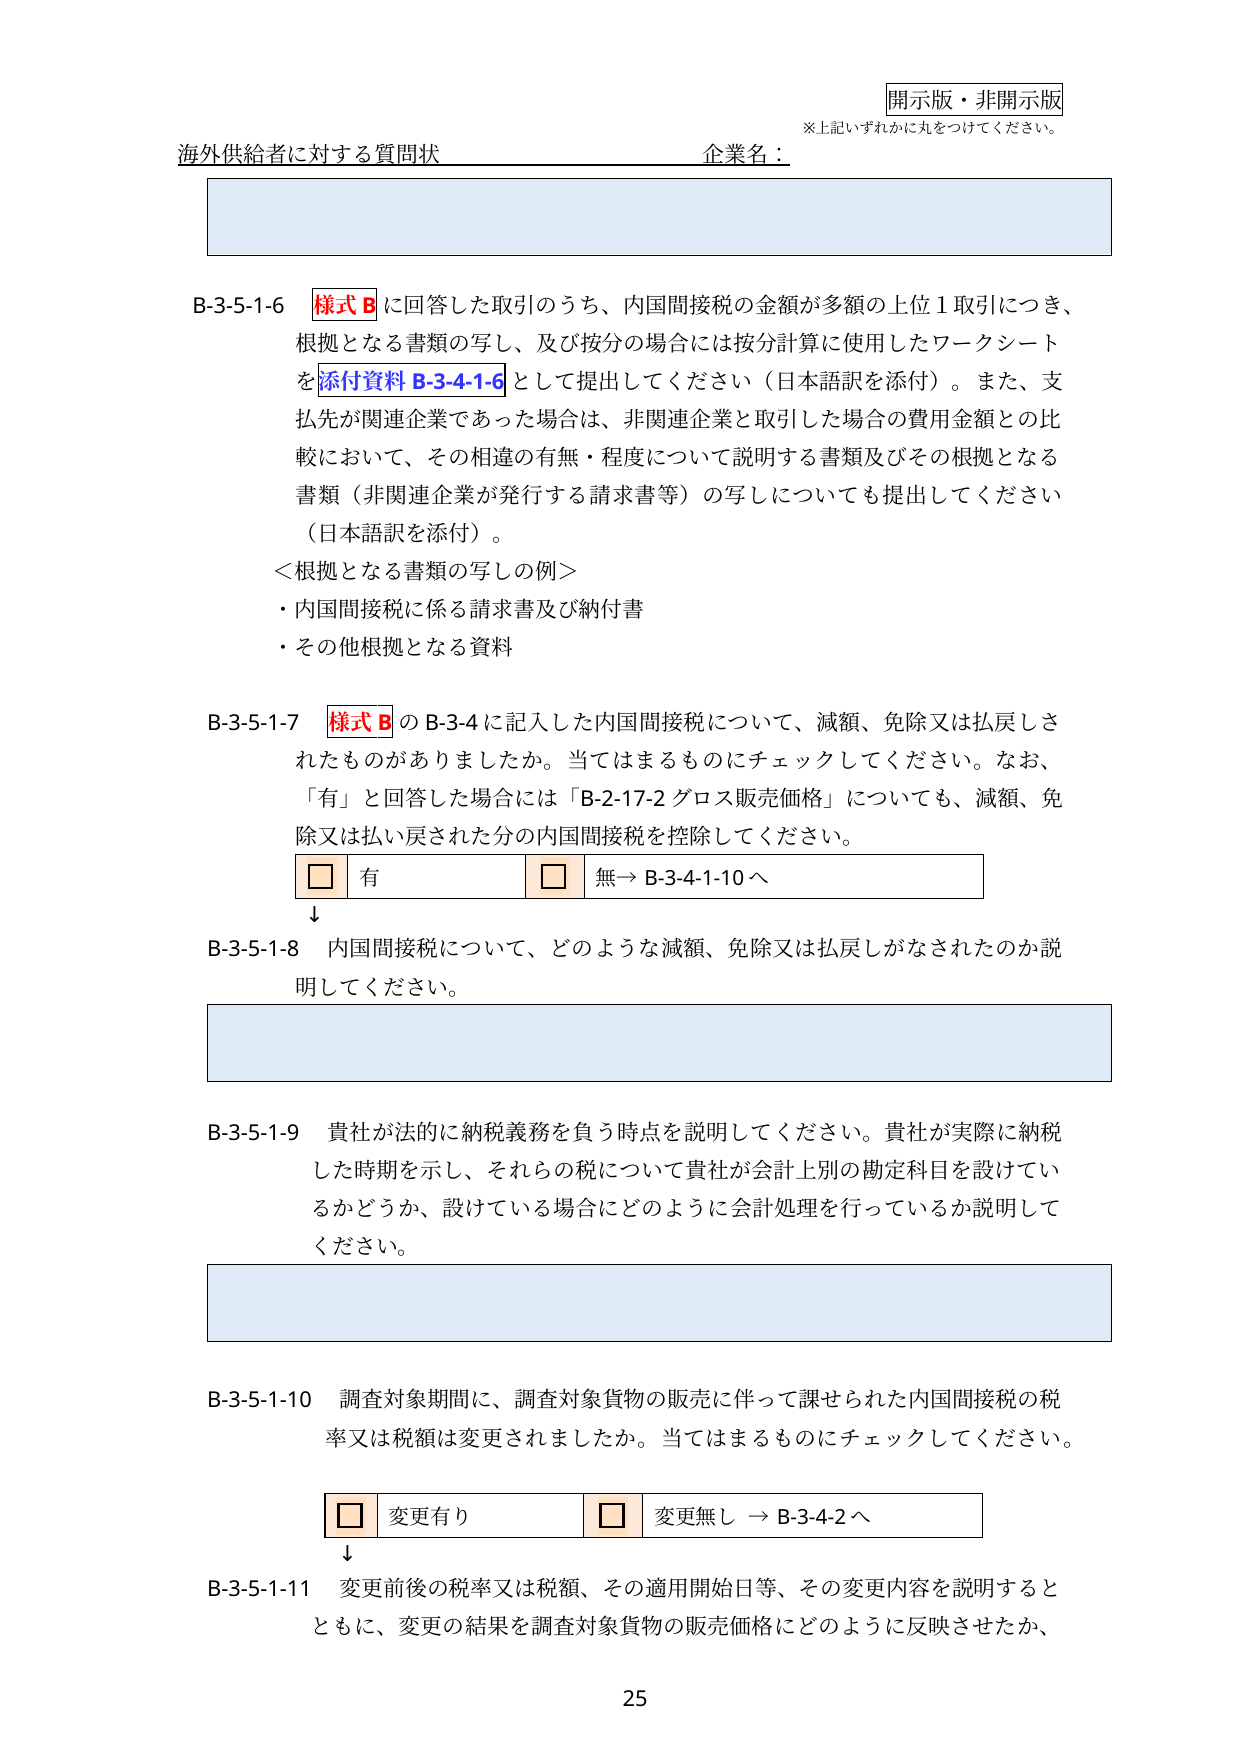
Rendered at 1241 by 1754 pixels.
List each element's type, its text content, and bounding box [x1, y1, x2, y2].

text ↓ [207, 1538, 1063, 1568]
table_header [208, 1005, 1111, 1081]
table_header 変更無し → B-3-4-2へ [643, 1494, 982, 1537]
subtitle 貴社が法的に納税義務を負う時点を説明してください。貴社が実際に納税した時期を示し、それらの税について貴社が会計上別の勘定科目を設けているかどうか、設けている場合にどのように会計処理を行っているか説明してください。 [207, 1112, 1063, 1264]
subtitle 内国間接税について、どのような減額、免除又は払戻しがなされたのか説明してください。 [207, 928, 1063, 1004]
subtitle 様式BのB-3-4に記入した内国間接税について、減額、免除又は払戻しされたものがありましたか。当てはまるものにチェックしてください。なお、「有」と回答した場合には「B-2-17-2グロス販売価格」についても、減額、免除又は払い戻された分の内国間接税を控除してください。 [207, 702, 1063, 854]
table_header 有 [348, 855, 525, 898]
text 率又は税額は変更されましたか。当てはまるものにチェックしてください。 [325, 1417, 1063, 1493]
table_header [296, 855, 347, 898]
text ・内国間接税に係る請求書及び納付書 [272, 589, 1063, 627]
text ↓ [207, 899, 1063, 928]
text ・その他根拠となる資料 [272, 627, 1063, 664]
subtitle 様式Bに回答した取引のうち、内国間接税の金額が多額の上位１取引につき、根拠となる書類の写し、及び按分の場合には按分計算に使用したワークシートを添付資料B-3-4-1-6として提出してください（日本語訳を添付）。また、支払先が関連企業であった場合は、非関連企業と取引した場合の費用金額との比較において、その相違の有無・程度について説明する書類及びその根拠となる書類（非関連企業が発行する請求書等）の写しについても提出してください（日本語訳を添付）。 [192, 285, 1063, 551]
table_header [326, 1494, 377, 1537]
table_header 変更有り [378, 1494, 583, 1537]
table_header 無→ B-3-4-1-10へ [585, 855, 983, 898]
subtitle 調査対象期間に、調査対象貨物の販売に伴って課せられた内国間接税の税 [207, 1379, 1063, 1417]
table_header [584, 1494, 642, 1537]
text ＜根拠となる書類の写しの例＞ [251, 551, 1063, 589]
table_header [526, 855, 584, 898]
table_header [208, 1265, 1111, 1341]
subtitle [207, 1568, 1063, 1644]
table_header [208, 179, 1111, 254]
